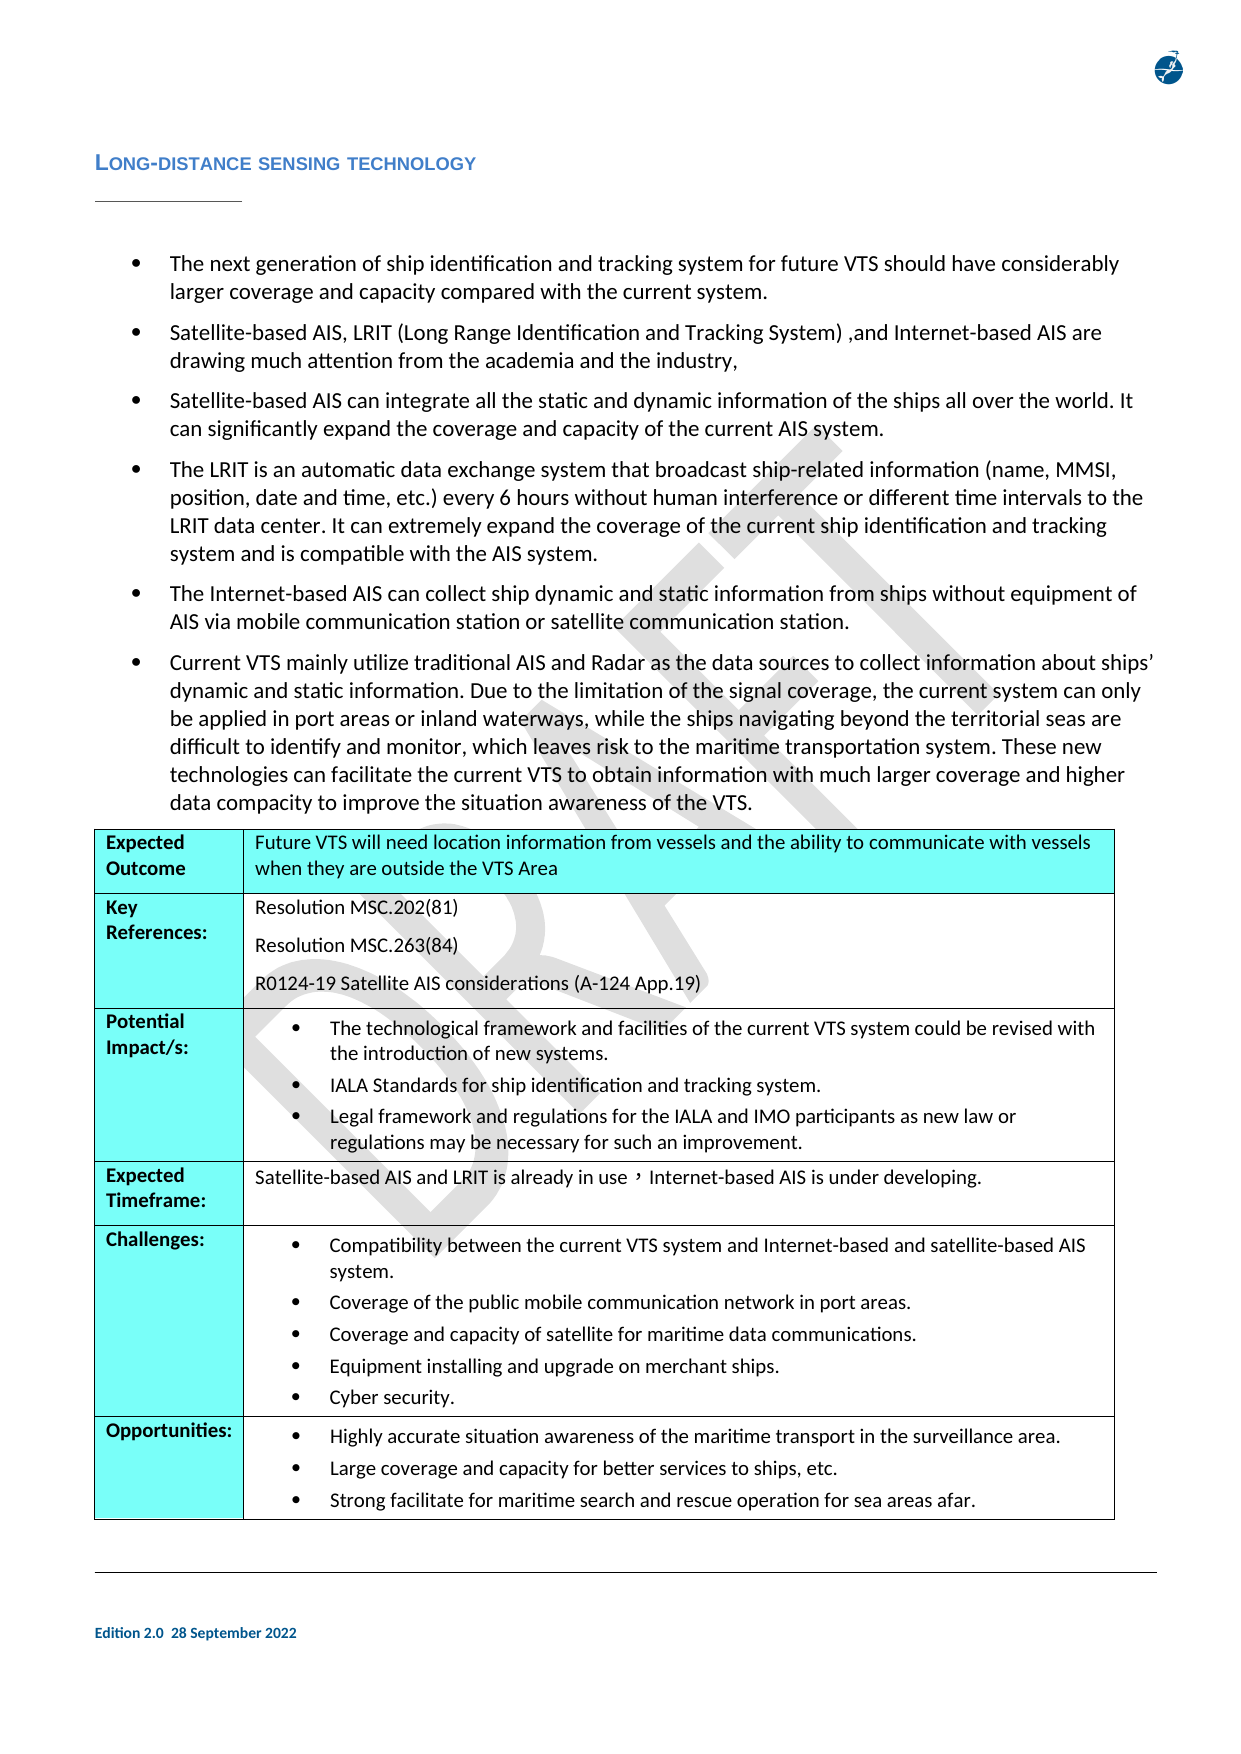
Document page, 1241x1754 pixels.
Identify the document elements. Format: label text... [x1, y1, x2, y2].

table_cell The technological framework and facilities of the current VTS system could be revised with the introduction of new systems. IALA Standards for ship identification and tracking system. Legal framework and regulations for the IALA and IMO participants as new law or regulations may be necessary for such an improvement. [244, 1009, 1114, 1161]
list The next generation of ship identification and tracking system for future VTS should have considerably larger coverage and capacity compared with the current system. [132, 249, 1157, 305]
table_cell Highly accurate situation awareness of the maritime transport in the surveillance area. Large coverage and capacity for better services to ships, etc. Strong facilitate for maritime search and rescue operation for sea areas afar. [244, 1417, 1114, 1518]
table_cell Potential Impact/s: [95, 1009, 243, 1161]
table_cell Compatibility between the current VTS system and Internet-based and satellite-based AIS system. Coverage of the public mobile communication network in port areas. Coverage and capacity of satellite for maritime data communications. Equipment installing and upgrade on merchant ships. Cyber security. [244, 1226, 1114, 1416]
table_cell Expected Timeframe: [95, 1162, 243, 1225]
list The Internet-based AIS can collect ship dynamic and static information from ships without equipment of AIS via mobile communication station or satellite communication station. [132, 579, 1157, 635]
table_cell Challenges: [95, 1226, 243, 1416]
table_header Future VTS will need location information from vessels and the ability to communicate with vessels when they are outside the VTS Area [244, 830, 1114, 893]
picture [1123, 0, 1241, 119]
list The LRIT is an automatic data exchange system that broadcast ship-related information (name, MMSI, position, date and time, etc.) every 6 hours without human interference or different time intervals to the LRIT data center. It can extremely expand the coverage of the current ship identification and tracking system and is compatible with the AIS system. [132, 455, 1157, 567]
table_cell Key References: [95, 894, 243, 1008]
list Satellite-based AIS can integrate all the static and dynamic information of the ships all over the world. It can significantly expand the coverage and capacity of the current AIS system. [132, 386, 1157, 442]
table_cell Resolution MSC.202(81) Resolution MSC.263(84) R0124-19 Satellite AIS considerations (A-124 App.19) [244, 894, 1114, 1008]
list Satellite-based AIS, LRIT (Long Range Identification and Tracking System) ,and Internet-based AIS are drawing much attention from the academia and the industry, [132, 318, 1157, 374]
table_cell Opportunities: [95, 1417, 243, 1518]
table_cell Satellite-based AIS and LRIT is already in use，Internet-based AIS is under developing. [244, 1162, 1114, 1225]
table_header Expected Outcome [95, 830, 243, 893]
list Current VTS mainly utilize traditional AIS and Radar as the data sources to collect information about ships’ dynamic and static information. Due to the limitation of the signal coverage, the current system can only be applied in port areas or inland waterways, while the ships navigating beyond the territorial seas are difficult to identify and monitor, which leaves risk to the maritime transportation system. These new technologies can facilitate the current VTS to obtain information with much larger coverage and higher data compacity to improve the situation awareness of the VTS. [132, 648, 1157, 816]
subtitle Long-distance sensing technology [94, 149, 1069, 175]
